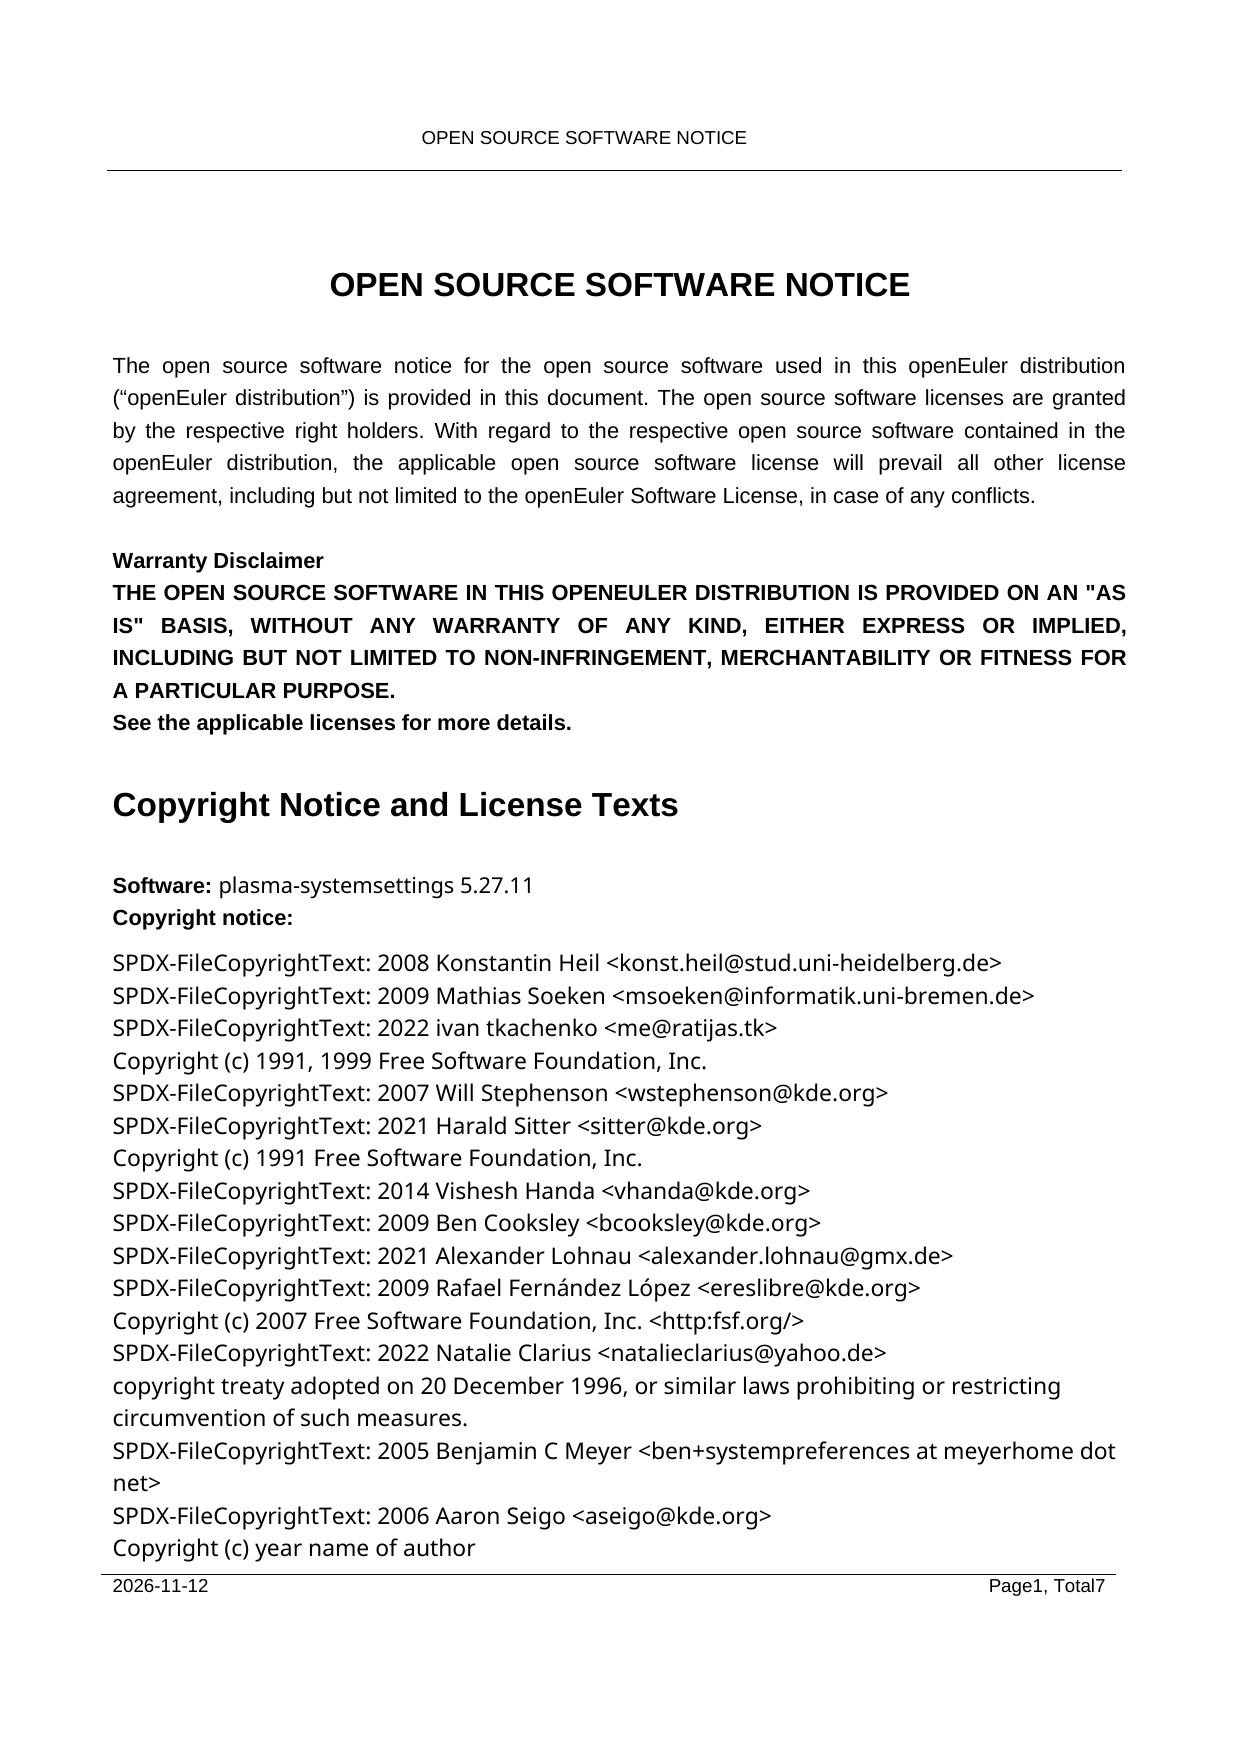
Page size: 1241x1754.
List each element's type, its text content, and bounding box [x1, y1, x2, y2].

text The open source software notice for the open source software used in this openEuler distribution (“openEuler distribution”) is provided in this document. The open source software licenses are granted by the respective right holders. With regard to the respective open source software contained in the openEuler distribution, the applicable open source software license will prevail all other license agreement, including but not limited to the openEuler Software License, in case of any conflicts. [112, 349, 1128, 511]
text THE OPEN SOURCE SOFTWARE IN THIS OPENEULER DISTRIBUTION IS PROVIDED ON AN "AS IS" BASIS, WITHOUT ANY WARRANTY OF ANY KIND, EITHER EXPRESS OR IMPLIED, INCLUDING BUT NOT LIMITED TO NON-INFRINGEMENT, MERCHANTABILITY OR FITNESS FOR A PARTICULAR PURPOSE. See the applicable licenses for more details. [112, 576, 1128, 739]
text Copyright Notice and License Texts [112, 771, 1128, 836]
text Copyright notice: [112, 901, 1128, 934]
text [112, 947, 1128, 1564]
text OPEN SOURCE SOFTWARE NOTICE [112, 251, 1128, 316]
title Software: plasma-systemsettings 5.27.11 [112, 869, 1128, 901]
text Warranty Disclaimer [112, 544, 1128, 576]
